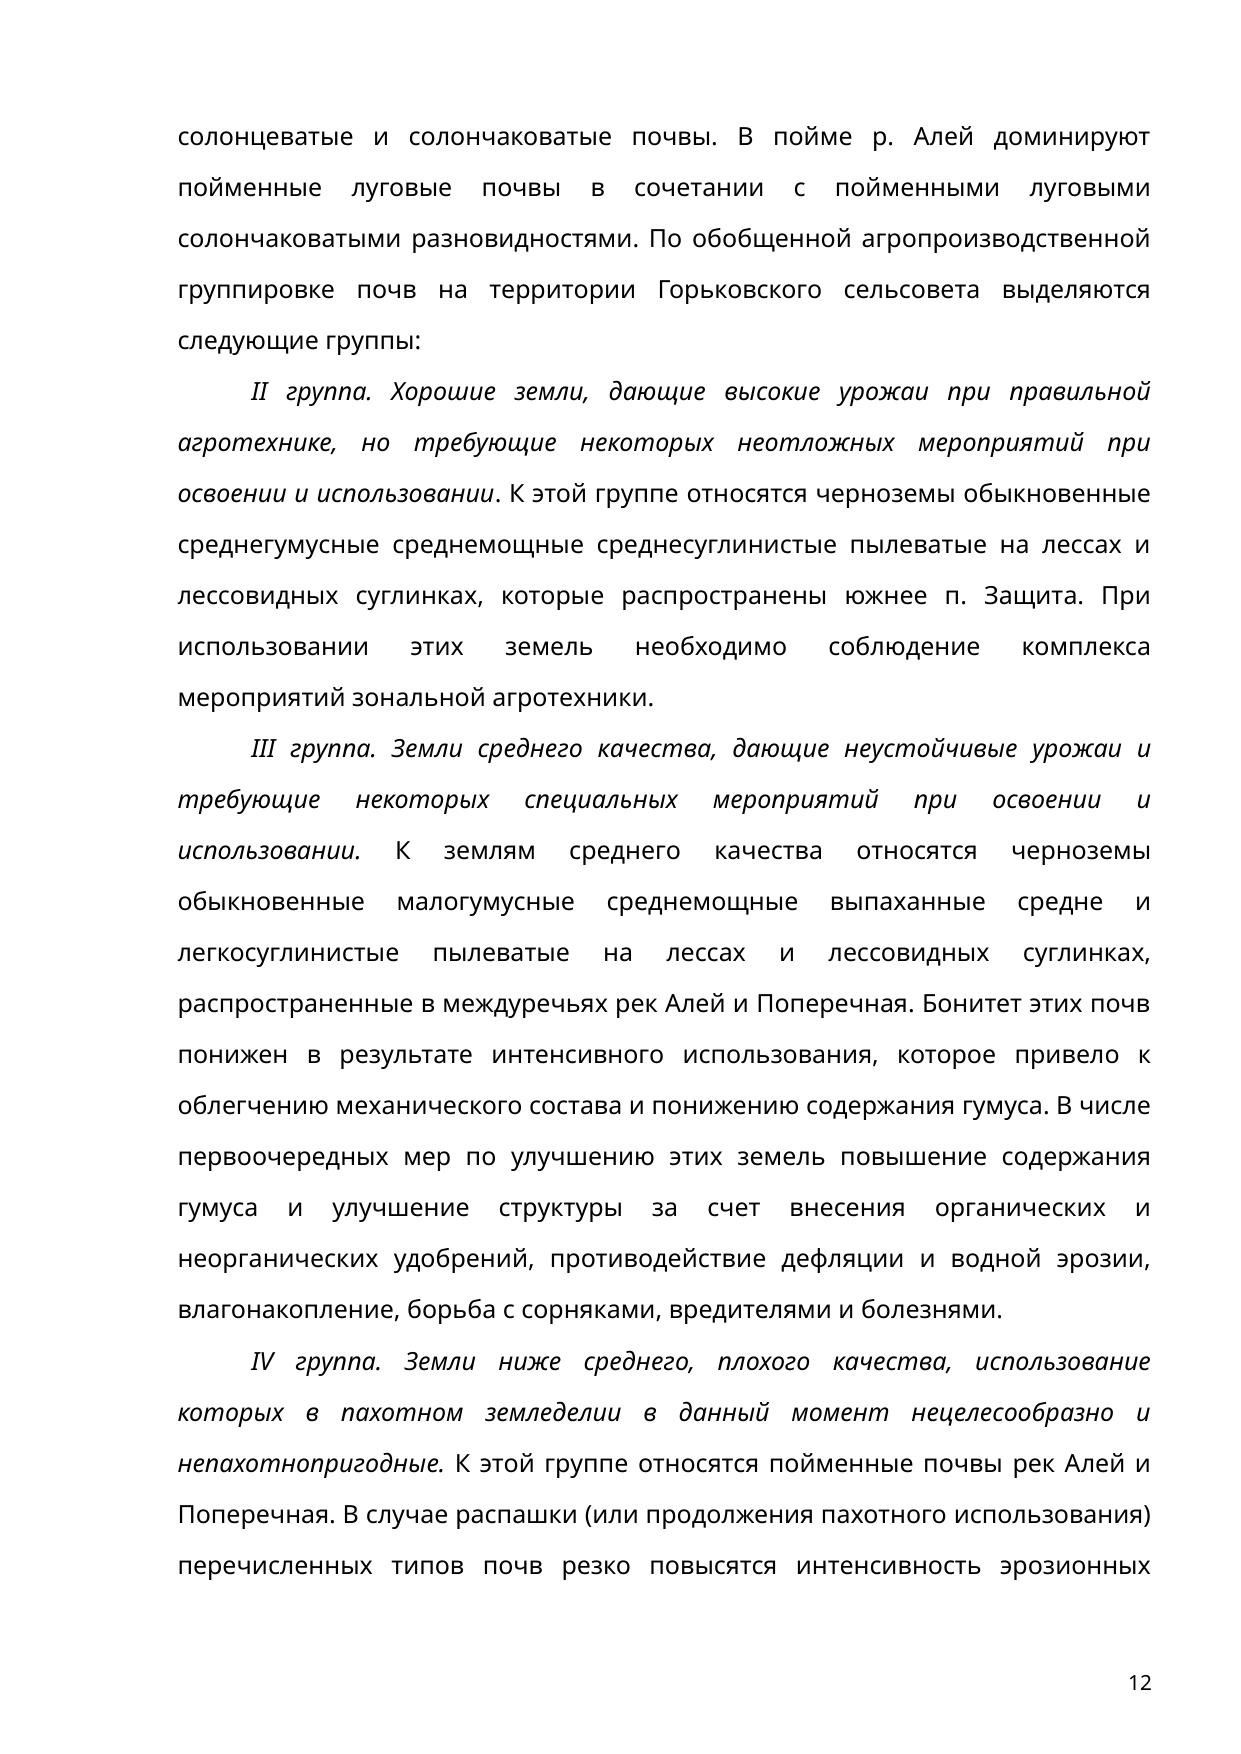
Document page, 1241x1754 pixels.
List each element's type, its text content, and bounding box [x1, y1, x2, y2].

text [177, 1343, 1152, 1581]
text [177, 118, 1152, 356]
text III группа. Земли среднего качества, дающие неустойчивые урожаи и требующие некоторых специальных мероприятий при освоении и использовании. К землям среднего качества относятся черноземы обыкновенные малогумусные среднемощные выпаханные средне и легкосуглинистые пылеватые на лессах и лессовидных суглинках, распространенные в междуречьях рек Алей и Поперечная. Бонитет этих почв понижен в результате интенсивного использования, которое привело к облегчению механического состава и понижению содержания гумуса. В числе первоочередных мер по улучшению этих земель повышение содержания гумуса и улучшение структуры за счет внесения органических и неорганических удобрений, противодействие дефляции и водной эрозии, влагонакопление, борьба с сорняками, вредителями и болезнями. [177, 731, 1152, 1326]
text II группа. Хорошие земли, дающие высокие урожаи при правильной агротехнике, но требующие некоторых неотложных мероприятий при освоении и использовании. К этой группе относятся черноземы обыкновенные среднегумусные среднемощные среднесуглинистые пылеватые на лессах и лессовидных суглинках, которые распространены южнее п. Защита. При использовании этих земель необходимо соблюдение комплекса мероприятий зональной агротехники. [177, 373, 1152, 714]
